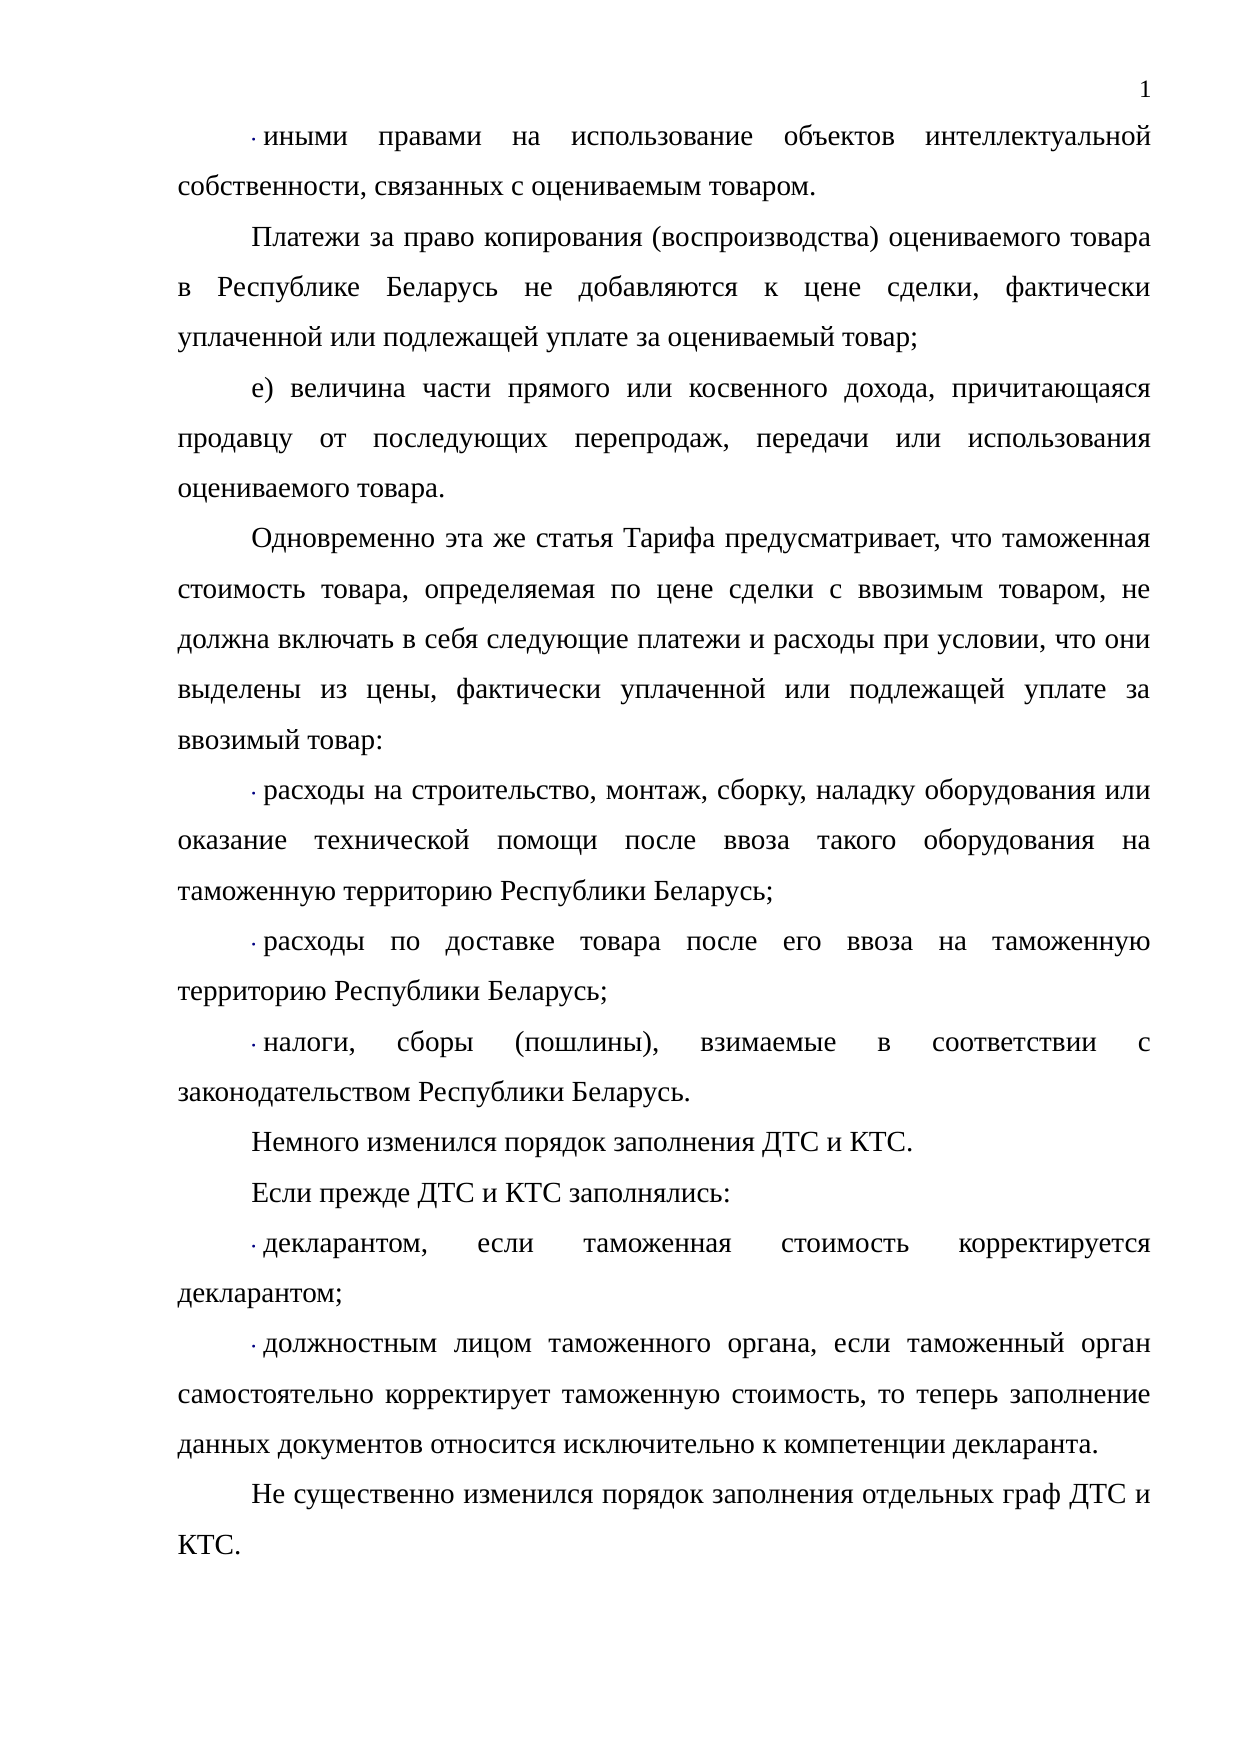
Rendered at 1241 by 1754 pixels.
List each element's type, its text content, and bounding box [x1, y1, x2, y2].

text Немного изменился порядок заполнения ДТС и КТС. [177, 1124, 1152, 1158]
list расходы по доставке товара после его ввоза на таможенную территорию Республики Беларусь; [177, 923, 1152, 1007]
list должностным лицом таможенного органа, если таможенный орган самостоятельно корректирует таможенную стоимость, то теперь заполнение данных документов относится исключительно к компетенции декларанта. [177, 1326, 1152, 1460]
list декларантом, если таможенная стоимость корректируется декларантом; [177, 1225, 1152, 1309]
list налоги, сборы (пошлины), взимаемые в соответствии с законодательством Республики Беларусь. [177, 1024, 1152, 1108]
text е) величина части прямого или косвенного дохода, причитающаяся продавцу от последующих перепродаж, передачи или использования оцениваемого товара. [177, 370, 1152, 504]
list расходы на строительство, монтаж, сборку, наладку оборудования или оказание технической помощи после ввоза такого оборудования на таможенную территорию Республики Беларусь; [177, 772, 1152, 906]
text Не существенно изменился порядок заполнения отдельных граф ДТС и КТС. [177, 1477, 1152, 1560]
list иными правами на использование объектов интеллектуальной собственности, связанных с оцениваемым товаром. [177, 118, 1152, 202]
text Платежи за право копирования (воспроизводства) оцениваемого товара в Республике Беларусь не добавляются к цене сделки, фактически уплаченной или подлежащей уплате за оцениваемый товар; [177, 219, 1152, 353]
text Если прежде ДТС и КТС заполнялись: [177, 1175, 1152, 1208]
text Одновременно эта же статья Тарифа предусматривает, что таможенная стоимость товара, определяемая по цене сделки с ввозимым товаром, не должна включать в себя следующие платежи и расходы при условии, что они выделены из цены, фактически уплаченной или подлежащей уплате за ввозимый товар: [177, 521, 1152, 755]
